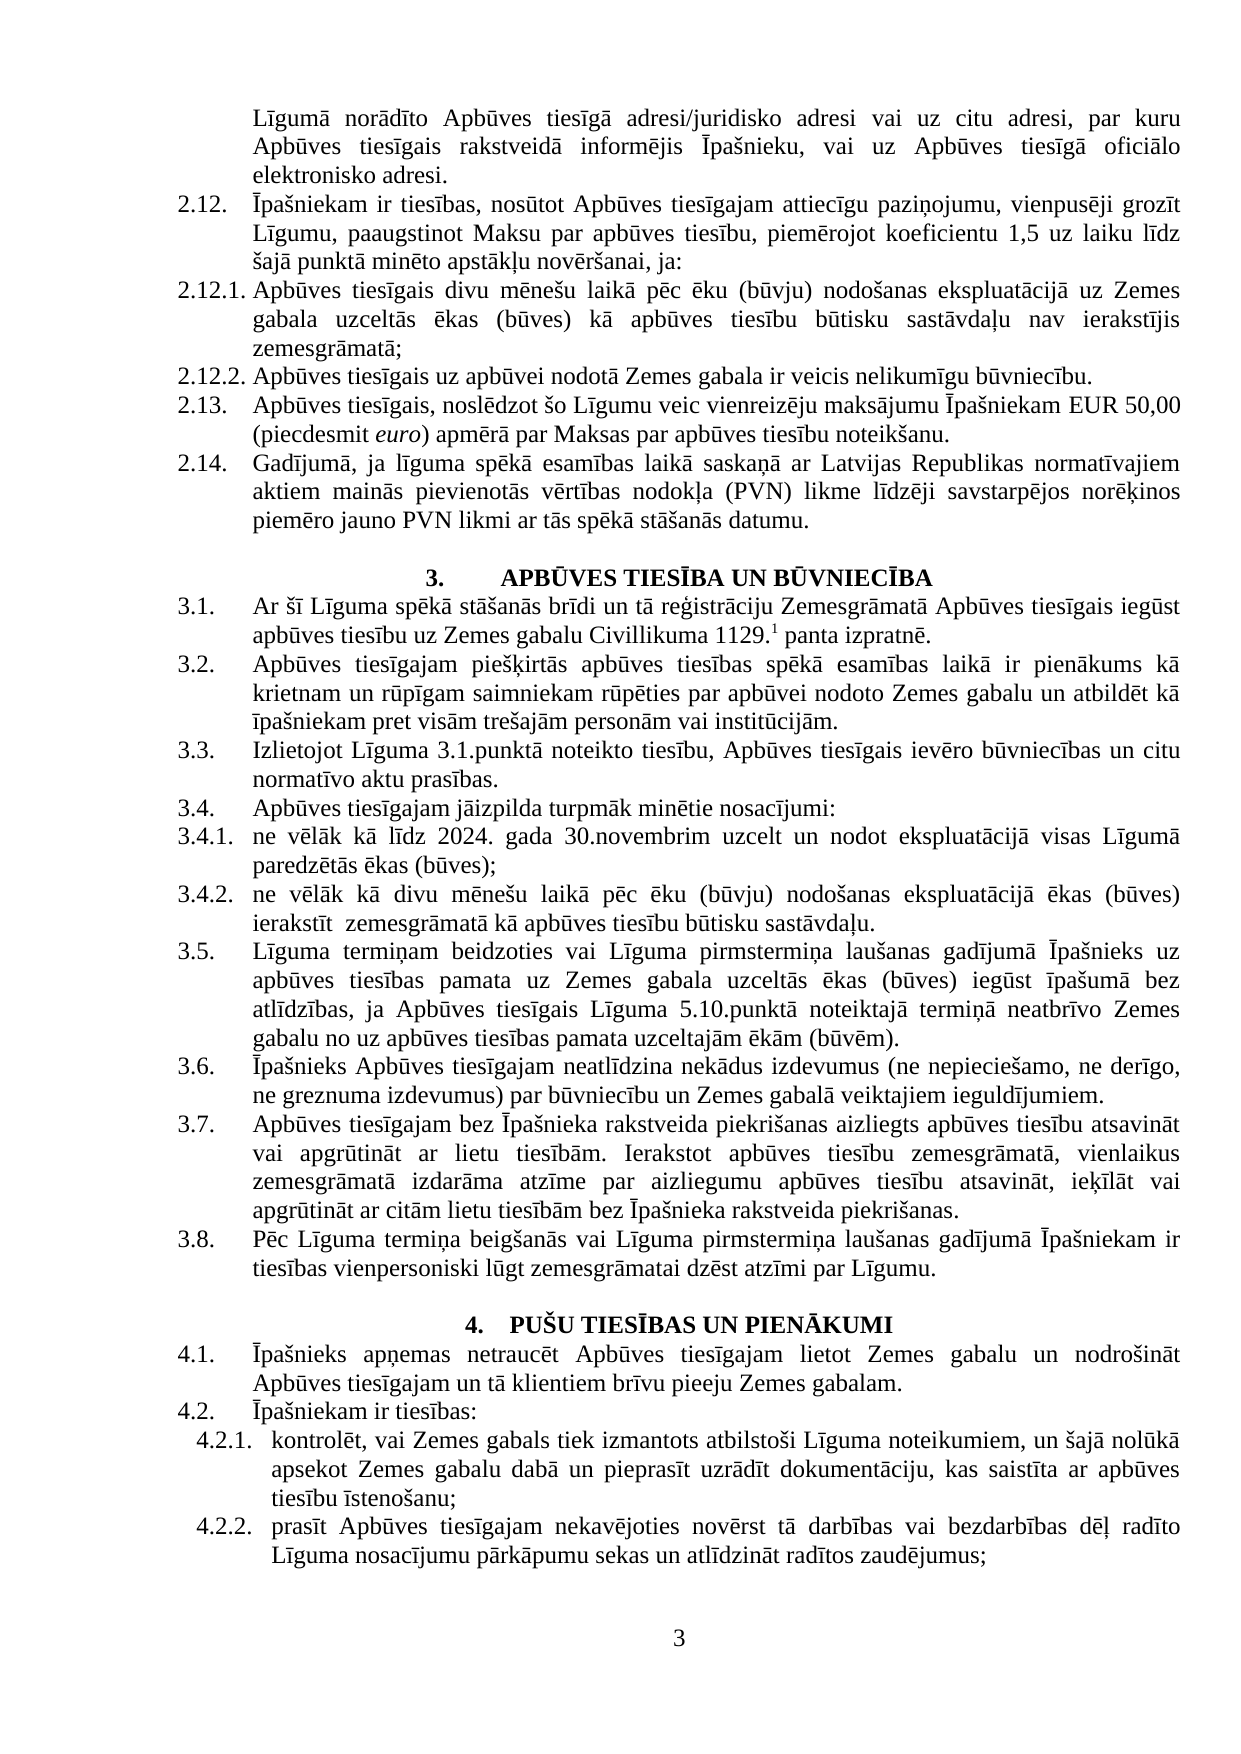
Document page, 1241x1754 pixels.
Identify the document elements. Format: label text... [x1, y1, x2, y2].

list Apbūves tiesīgais, noslēdzot šo Līgumu veic vienreizēju maksājumu Īpašniekam EUR 50,00 (piecdesmit euro) apmērā par Maksas par apbūves tiesību noteikšanu. [177, 390, 1181, 448]
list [177, 103, 1181, 189]
list Īpašniekam ir tiesības, nosūtot Apbūves tiesīgajam attiecīgu paziņojumu, vienpusēji grozīt Līgumu, paaugstinot Maksu par apbūves tiesību, piemērojot koeficientu 1,5 uz laiku līdz šajā punktā minēto apstākļu novēršanai, ja: [177, 189, 1181, 275]
list Ar šī Līguma spēkā stāšanās brīdi un tā reģistrāciju Zemesgrāmatā Apbūves tiesīgais iegūst apbūves tiesību uz Zemes gabalu Civillikuma 1129.1 panta izpratnē. [177, 591, 1181, 649]
list Apbūves tiesīgajam jāizpilda turpmāk minētie nosacījumi: [177, 793, 1181, 821]
list Īpašnieks apņemas netraucēt Apbūves tiesīgajam lietot Zemes gabalu un nodrošināt Apbūves tiesīgajam un tā klientiem brīvu pieeju Zemes gabalam. [177, 1339, 1181, 1396]
list kontrolēt, vai Zemes gabals tiek izmantots atbilstoši Līguma noteikumiem, un šajā nolūkā apsekot Zemes gabalu dabā un pieprasīt uzrādīt dokumentāciju, kas saistīta ar apbūves tiesību īstenošanu; [196, 1425, 1181, 1511]
list Pēc Līguma termiņa beigšanās vai Līguma pirmstermiņa laušanas gadījumā Īpašniekam ir tiesības vienpersoniski lūgt zemesgrāmatai dzēst atzīmi par Līgumu. [177, 1224, 1181, 1281]
list Apbūves tiesīgais divu mēnešu laikā pēc ēku (būvju) nodošanas ekspluatācijā uz Zemes gabala uzceltās ēkas (būves) kā apbūves tiesību būtisku sastāvdaļu nav ierakstījis zemesgrāmatā; [177, 275, 1181, 361]
list ne vēlāk kā līdz 2024. gada 30.novembrim uzcelt un nodot ekspluatācijā visas Līgumā paredzētās ēkas (būves); [177, 821, 1181, 879]
list Apbūves tiesīgajam piešķirtās apbūves tiesības spēkā esamības laikā ir pienākums kā krietnam un rūpīgam saimniekam rūpēties par apbūvei nodoto Zemes gabalu un atbildēt kā īpašniekam pret visām trešajām personām vai institūcijām. [177, 649, 1181, 735]
list prasīt Apbūves tiesīgajam nekavējoties novērst tā darbības vai bezdarbības dēļ radīto Līguma nosacījumu pārkāpumu sekas un atlīdzināt radītos zaudējumus; [196, 1511, 1181, 1569]
list Līguma termiņam beidzoties vai Līguma pirmstermiņa laušanas gadījumā Īpašnieks uz apbūves tiesības pamata uz Zemes gabala uzceltās ēkas (būves) iegūst īpašumā bez atlīdzības, ja Apbūves tiesīgais Līguma 5.10.punktā noteiktajā termiņā neatbrīvo Zemes gabalu no uz apbūves tiesības pamata uzceltajām ēkām (būvēm). [177, 936, 1181, 1051]
list PUŠU TIESĪBAS UN PIENĀKUMI [177, 1310, 1181, 1339]
list Apbūves tiesīgajam bez Īpašnieka rakstveida piekrišanas aizliegts apbūves tiesību atsavināt vai apgrūtināt ar lietu tiesībām. Ierakstot apbūves tiesību zemesgrāmatā, vienlaikus zemesgrāmatā izdarāma atzīme par aizliegumu apbūves tiesību atsavināt, ieķīlāt vai apgrūtināt ar citām lietu tiesībām bez Īpašnieka rakstveida piekrišanas. [177, 1109, 1181, 1224]
list ne vēlāk kā divu mēnešu laikā pēc ēku (būvju) nodošanas ekspluatācijā ēkas (būves) ierakstīt zemesgrāmatā kā apbūves tiesību būtisku sastāvdaļu. [177, 879, 1181, 936]
list Īpašniekam ir tiesības: [177, 1396, 1181, 1425]
list Izlietojot Līguma 3.1.punktā noteikto tiesību, Apbūves tiesīgais ievēro būvniecības un citu normatīvo aktu prasības. [177, 735, 1181, 793]
list APBŪVES TIESĪBA UN BŪVNIECĪBA [177, 563, 1181, 591]
list Apbūves tiesīgais uz apbūvei nodotā Zemes gabala ir veicis nelikumīgu būvniecību. [177, 361, 1181, 390]
list Īpašnieks Apbūves tiesīgajam neatlīdzina nekādus izdevumus (ne nepieciešamo, ne derīgo, ne greznuma izdevumus) par būvniecību un Zemes gabalā veiktajiem ieguldījumiem. [177, 1051, 1181, 1109]
list Gadījumā, ja līguma spēkā esamības laikā saskaņā ar Latvijas Republikas normatīvajiem aktiem mainās pievienotās vērtības nodokļa (PVN) likme līdzēji savstarpējos norēķinos piemēro jauno PVN likmi ar tās spēkā stāšanās datumu. [177, 448, 1181, 534]
